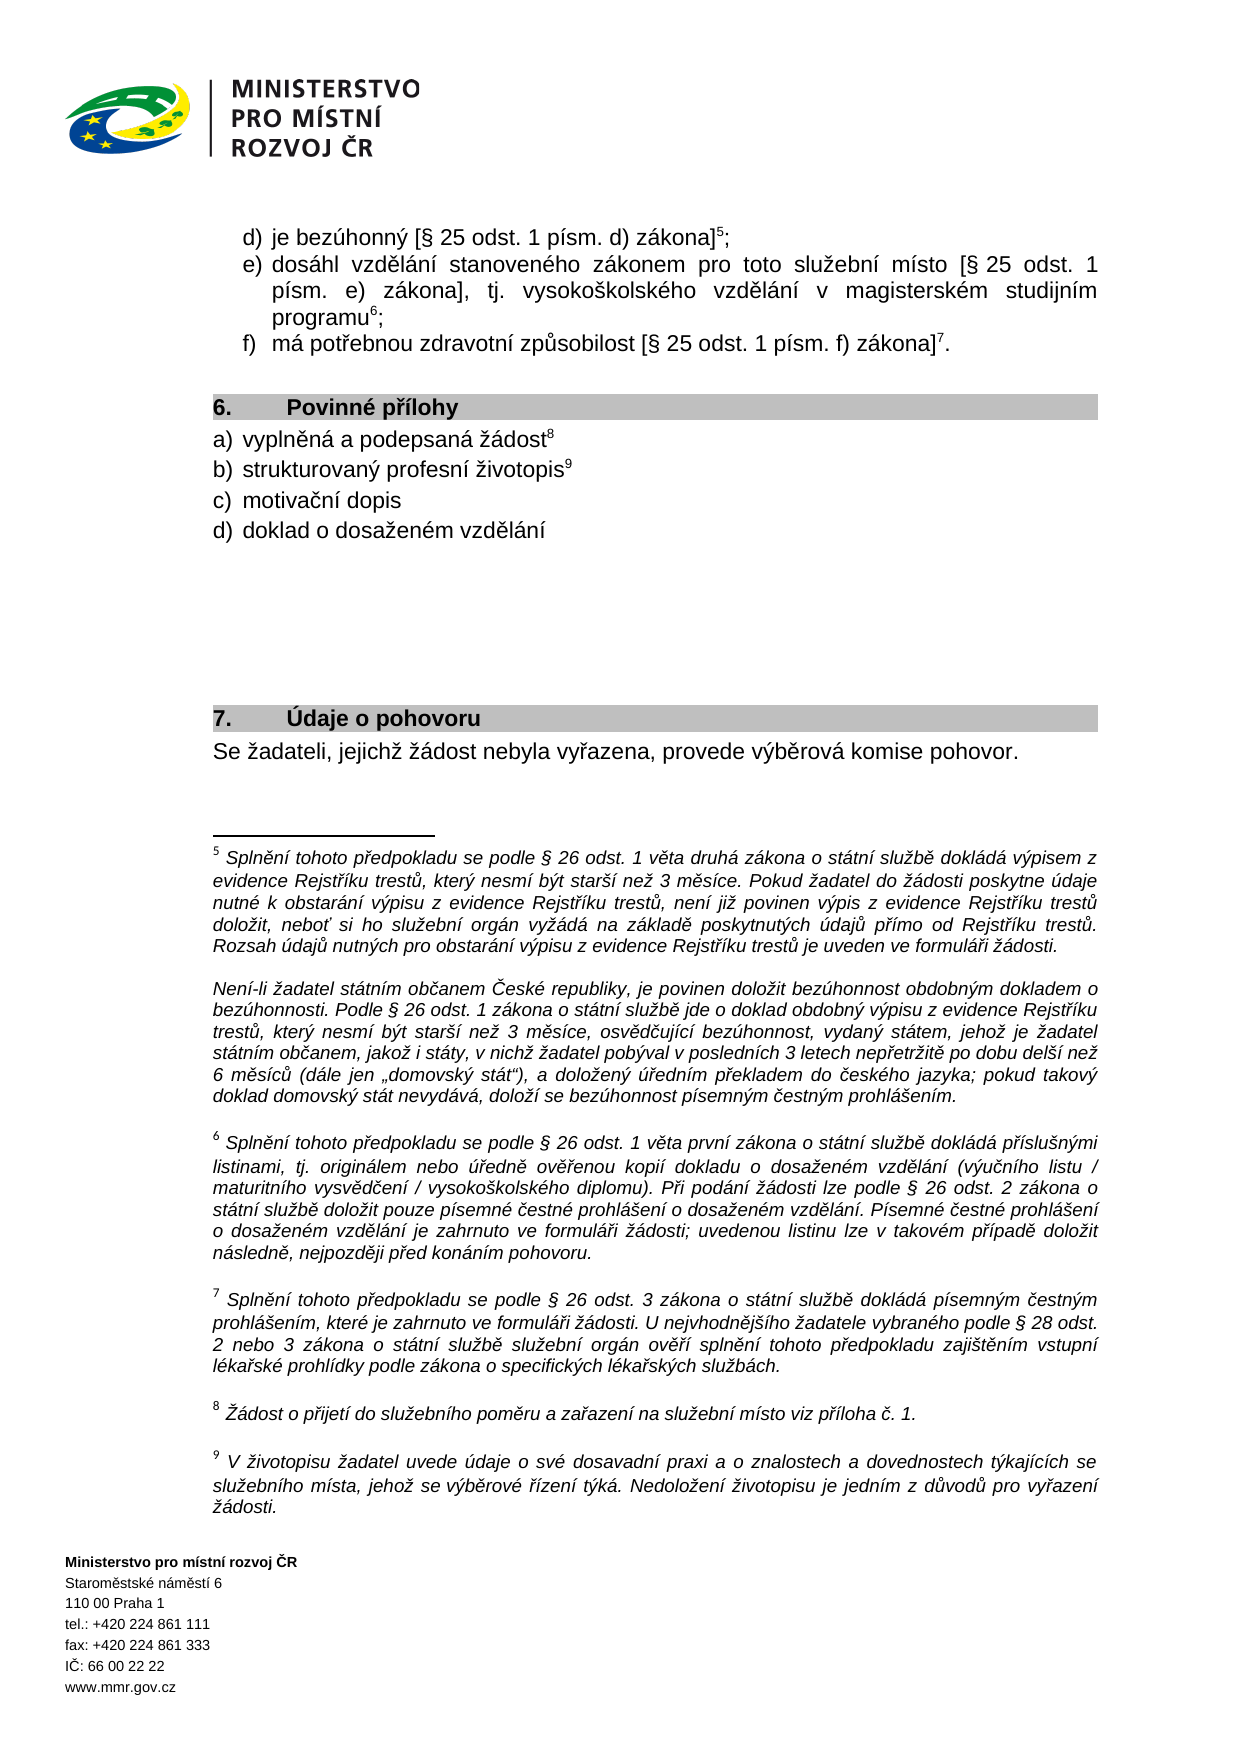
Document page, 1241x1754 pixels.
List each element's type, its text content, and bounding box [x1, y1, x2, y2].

picture [65, 79, 420, 157]
text Se žadateli, jejichž žádost nebyla vyřazena, provede výběrová komise pohovor. [213, 738, 1098, 764]
list doklad o dosaženém vzdělání [213, 517, 1098, 543]
list je bezúhonný [§ 25 odst. 1 písm. d) zákona]; [242, 224, 1098, 251]
list dosáhl vzdělání stanoveného zákonem pro toto služební místo [§ 25 odst. 1 písm. e) zákona], tj. vysokoškolského vzdělání v magisterském studijním programu; [242, 251, 1098, 330]
list motivační dopis [213, 487, 1098, 513]
list má potřebnou zdravotní způsobilost [§ 25 odst. 1 písm. f) zákona]. [242, 330, 1098, 356]
text 7. Údaje o pohovoru [213, 705, 1098, 732]
list vyplněná a podepsaná žádost [213, 426, 1098, 453]
subtitle 6. Povinné přílohy [213, 394, 1098, 420]
list strukturovaný profesní životopis [213, 456, 1098, 483]
